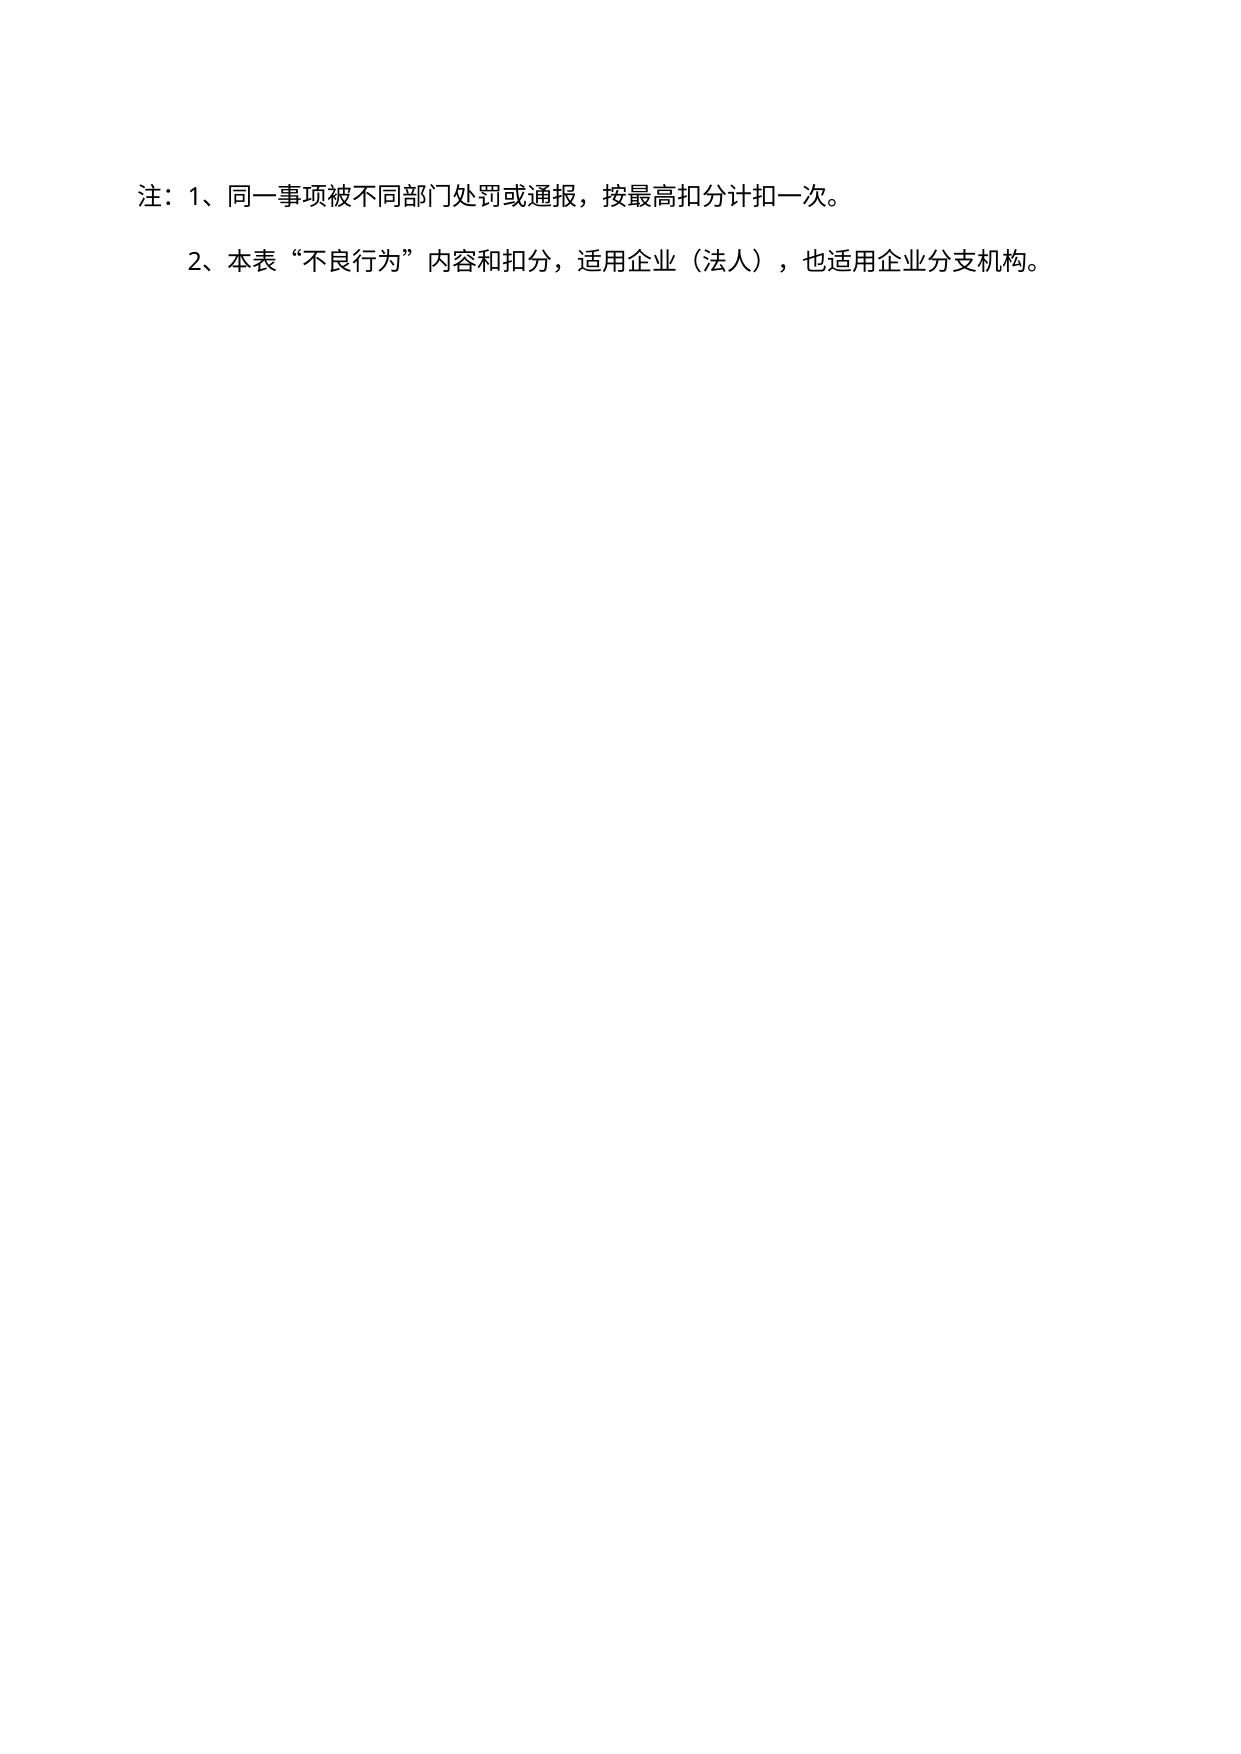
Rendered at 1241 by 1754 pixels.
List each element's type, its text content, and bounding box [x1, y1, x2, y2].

text 注：1、同一事项被不同部门处罚或通报，按最高扣分计扣一次。 [112, 162, 1128, 227]
list 2、本表“不良行为”内容和扣分，适用企业（法人），也适用企业分支机构。 [112, 227, 1128, 292]
